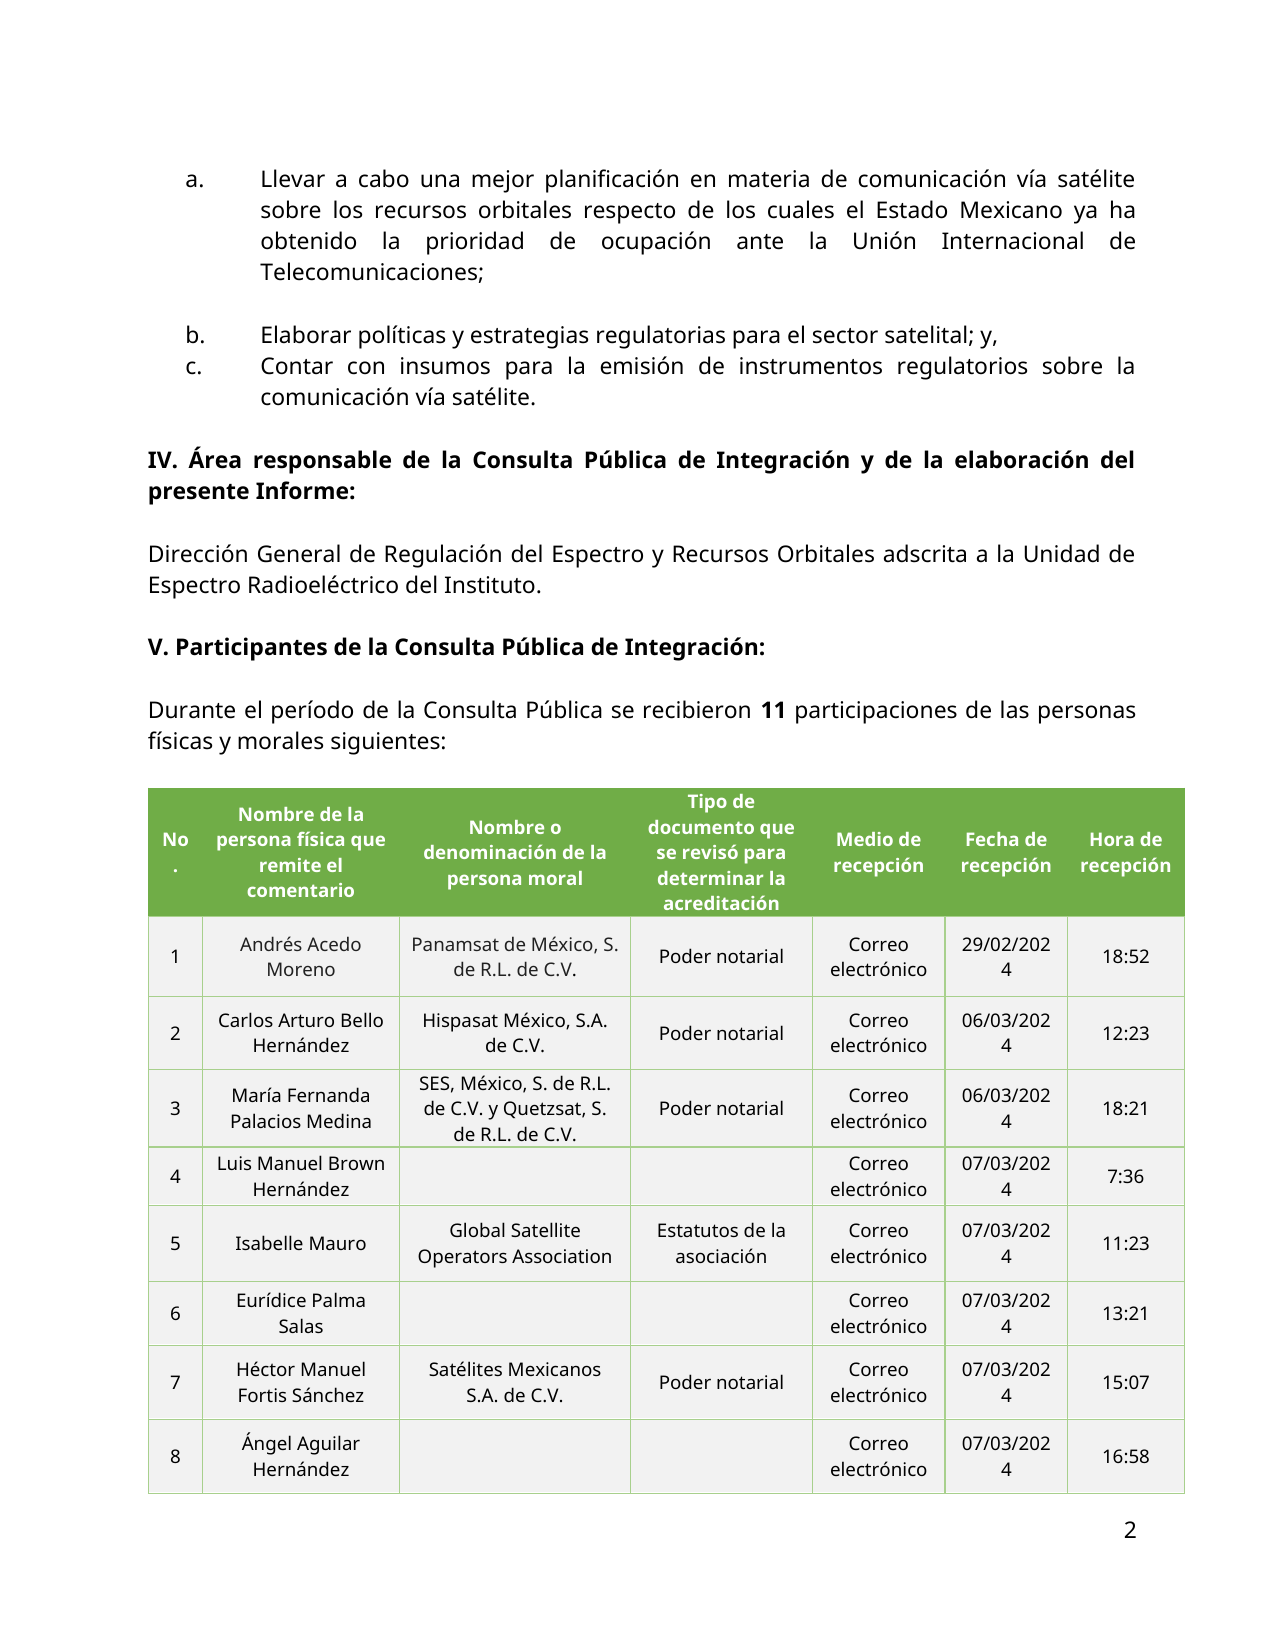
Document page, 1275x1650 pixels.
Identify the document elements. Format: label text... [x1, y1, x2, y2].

table_header Nombre o denominación de la persona moral [400, 789, 630, 916]
list V. Participantes de la Consulta Pública de Integración: [148, 631, 1137, 662]
table_cell 16:58 [1068, 1420, 1184, 1492]
table_cell Satélites Mexicanos S.A. de C.V. [400, 1346, 630, 1418]
table_header Tipo de documento que se revisó para determinar la acreditación [631, 789, 812, 916]
table_header Nombre de la persona física que remite el comentario [203, 789, 399, 916]
table_cell 1 [149, 917, 202, 996]
table_cell 7:36 [1068, 1148, 1184, 1204]
table_cell Panamsat de México, S. de R.L. de C.V. [400, 917, 630, 996]
table_header No. [149, 789, 202, 916]
table_cell SES, México, S. de R.L. de C.V. y Quetzsat, S. de R.L. de C.V. [400, 1070, 630, 1146]
table_cell Ángel Aguilar Hernández [203, 1420, 399, 1492]
table_cell 2 [149, 997, 202, 1069]
table_cell Héctor Manuel Fortis Sánchez [203, 1346, 399, 1418]
table_cell Hispasat México, S.A. de C.V. [400, 997, 630, 1069]
table_header Medio de recepción [813, 789, 944, 916]
table_cell Correo electrónico [813, 917, 944, 996]
table_cell 07/03/2024 [946, 1148, 1067, 1204]
table_cell 18:52 [1068, 917, 1184, 996]
table_header Hora de recepción [1068, 789, 1184, 916]
list Llevar a cabo una mejor planificación en materia de comunicación vía satélite sobre los recursos orbitales respecto de los cuales el Estado Mexicano ya ha obtenido la prioridad de ocupación ante la Unión Internacional de Telecomunicaciones; [185, 162, 1137, 287]
table_cell Correo electrónico [813, 1346, 944, 1418]
table_cell 3 [149, 1070, 202, 1146]
table_cell Isabelle Mauro [203, 1206, 399, 1281]
table_cell 12:23 [1068, 997, 1184, 1069]
table_cell Poder notarial [631, 1346, 812, 1418]
table_cell 07/03/2024 [946, 1282, 1067, 1344]
list Dirección General de Regulación del Espectro y Recursos Orbitales adscrita a la Unidad de Espectro Radioeléctrico del Instituto. [148, 537, 1137, 600]
table_cell María Fernanda Palacios Medina [203, 1070, 399, 1146]
table_cell Correo electrónico [813, 1148, 944, 1204]
table_cell Correo electrónico [813, 997, 944, 1069]
table_cell [631, 1420, 812, 1492]
table_cell 11:23 [1068, 1206, 1184, 1281]
table_cell [631, 1148, 812, 1204]
table_cell 06/03/2024 [946, 997, 1067, 1069]
table_cell 29/02/2024 [946, 917, 1067, 996]
table_cell 07/03/2024 [946, 1206, 1067, 1281]
table_cell 6 [149, 1282, 202, 1344]
list Contar con insumos para la emisión de instrumentos regulatorios sobre la comunicación vía satélite. [185, 350, 1137, 412]
table_cell Correo electrónico [813, 1282, 944, 1344]
table_cell 7 [149, 1346, 202, 1418]
table_cell 5 [149, 1206, 202, 1281]
table_cell Correo electrónico [813, 1070, 944, 1146]
table_cell Correo electrónico [813, 1420, 944, 1492]
table_cell Eurídice Palma Salas [203, 1282, 399, 1344]
table_cell Andrés Acedo Moreno [203, 917, 399, 996]
table_cell Poder notarial [631, 917, 812, 996]
table_cell Global Satellite Operators Association [400, 1206, 630, 1281]
table_cell 8 [149, 1420, 202, 1492]
list Elaborar políticas y estrategias regulatorias para el sector satelital; y, [185, 319, 1137, 350]
table_cell Poder notarial [631, 1070, 812, 1146]
table_cell 13:21 [1068, 1282, 1184, 1344]
table_cell Luis Manuel Brown Hernández [203, 1148, 399, 1204]
table_cell [400, 1148, 630, 1204]
table_cell 07/03/2024 [946, 1346, 1067, 1418]
table_cell 06/03/2024 [946, 1070, 1067, 1146]
table_cell Poder notarial [631, 997, 812, 1069]
table_cell 07/03/2024 [946, 1420, 1067, 1492]
table_cell [400, 1282, 630, 1344]
table_header Fecha de recepción [946, 789, 1067, 916]
table_cell [400, 1420, 630, 1492]
table_cell [631, 1282, 812, 1344]
table_cell 15:07 [1068, 1346, 1184, 1418]
table_cell Estatutos de la asociación [631, 1206, 812, 1281]
table_cell Carlos Arturo Bello Hernández [203, 997, 399, 1069]
text IV. Área responsable de la Consulta Pública de Integración y de la elaboración del presente Informe: [148, 444, 1137, 506]
table_cell 4 [149, 1148, 202, 1204]
table_cell 18:21 [1068, 1070, 1184, 1146]
text Durante el período de la Consulta Pública se recibieron 11 participaciones de las personas físicas y morales siguientes: [148, 694, 1137, 756]
table_cell Correo electrónico [813, 1206, 944, 1281]
